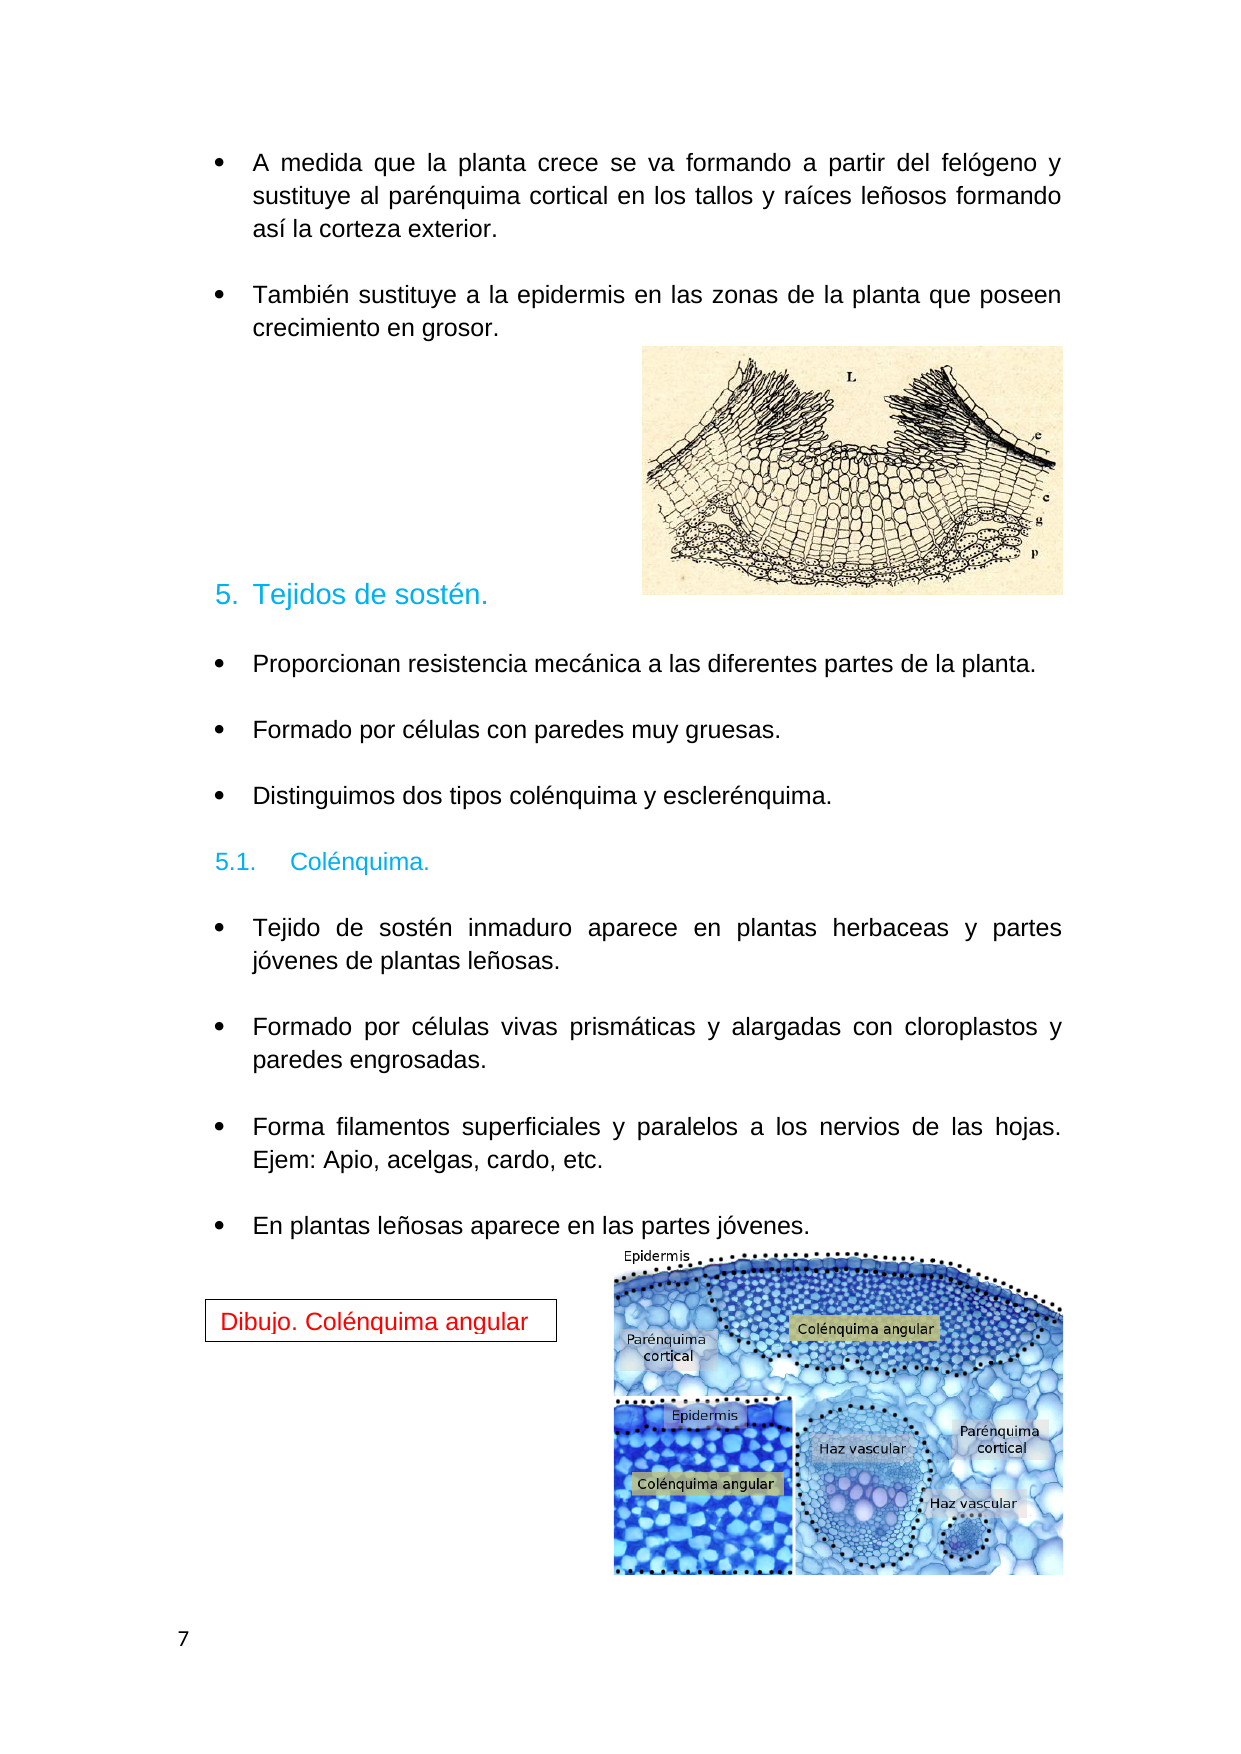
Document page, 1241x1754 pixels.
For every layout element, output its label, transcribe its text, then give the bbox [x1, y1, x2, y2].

list Formado por células vivas prismáticas y alargadas con cloroplastos y paredes engrosadas. [215, 1012, 1063, 1074]
list Tejido de sostén inmaduro aparece en plantas herbaceas y partes jóvenes de plantas leñosas. [215, 913, 1063, 975]
list Colénquima. [215, 847, 1063, 876]
list En plantas leñosas aparece en las partes jóvenes. [215, 1211, 1063, 1239]
list También sustituye a la epidermis en las zonas de la planta que poseen crecimiento en grosor. [215, 280, 1063, 342]
picture [641, 346, 1063, 595]
list Forma filamentos superficiales y paralelos a los nervios de las hojas. Ejem: Apio, acelgas, cardo, etc. [215, 1111, 1063, 1173]
list Proporcionan resistencia mecánica a las diferentes partes de la planta. [215, 649, 1063, 677]
picture [613, 1243, 1064, 1575]
list A medida que la planta crece se va formando a partir del felógeno y sustituye al parénquima cortical en los tallos y raíces leñosos formando así la corteza exterior. [215, 148, 1063, 242]
list Tejidos de sostén. [215, 577, 1063, 611]
list Distinguimos dos tipos colénquima y esclerénquima. [215, 781, 1063, 810]
list Formado por células con paredes muy gruesas. [215, 715, 1063, 744]
